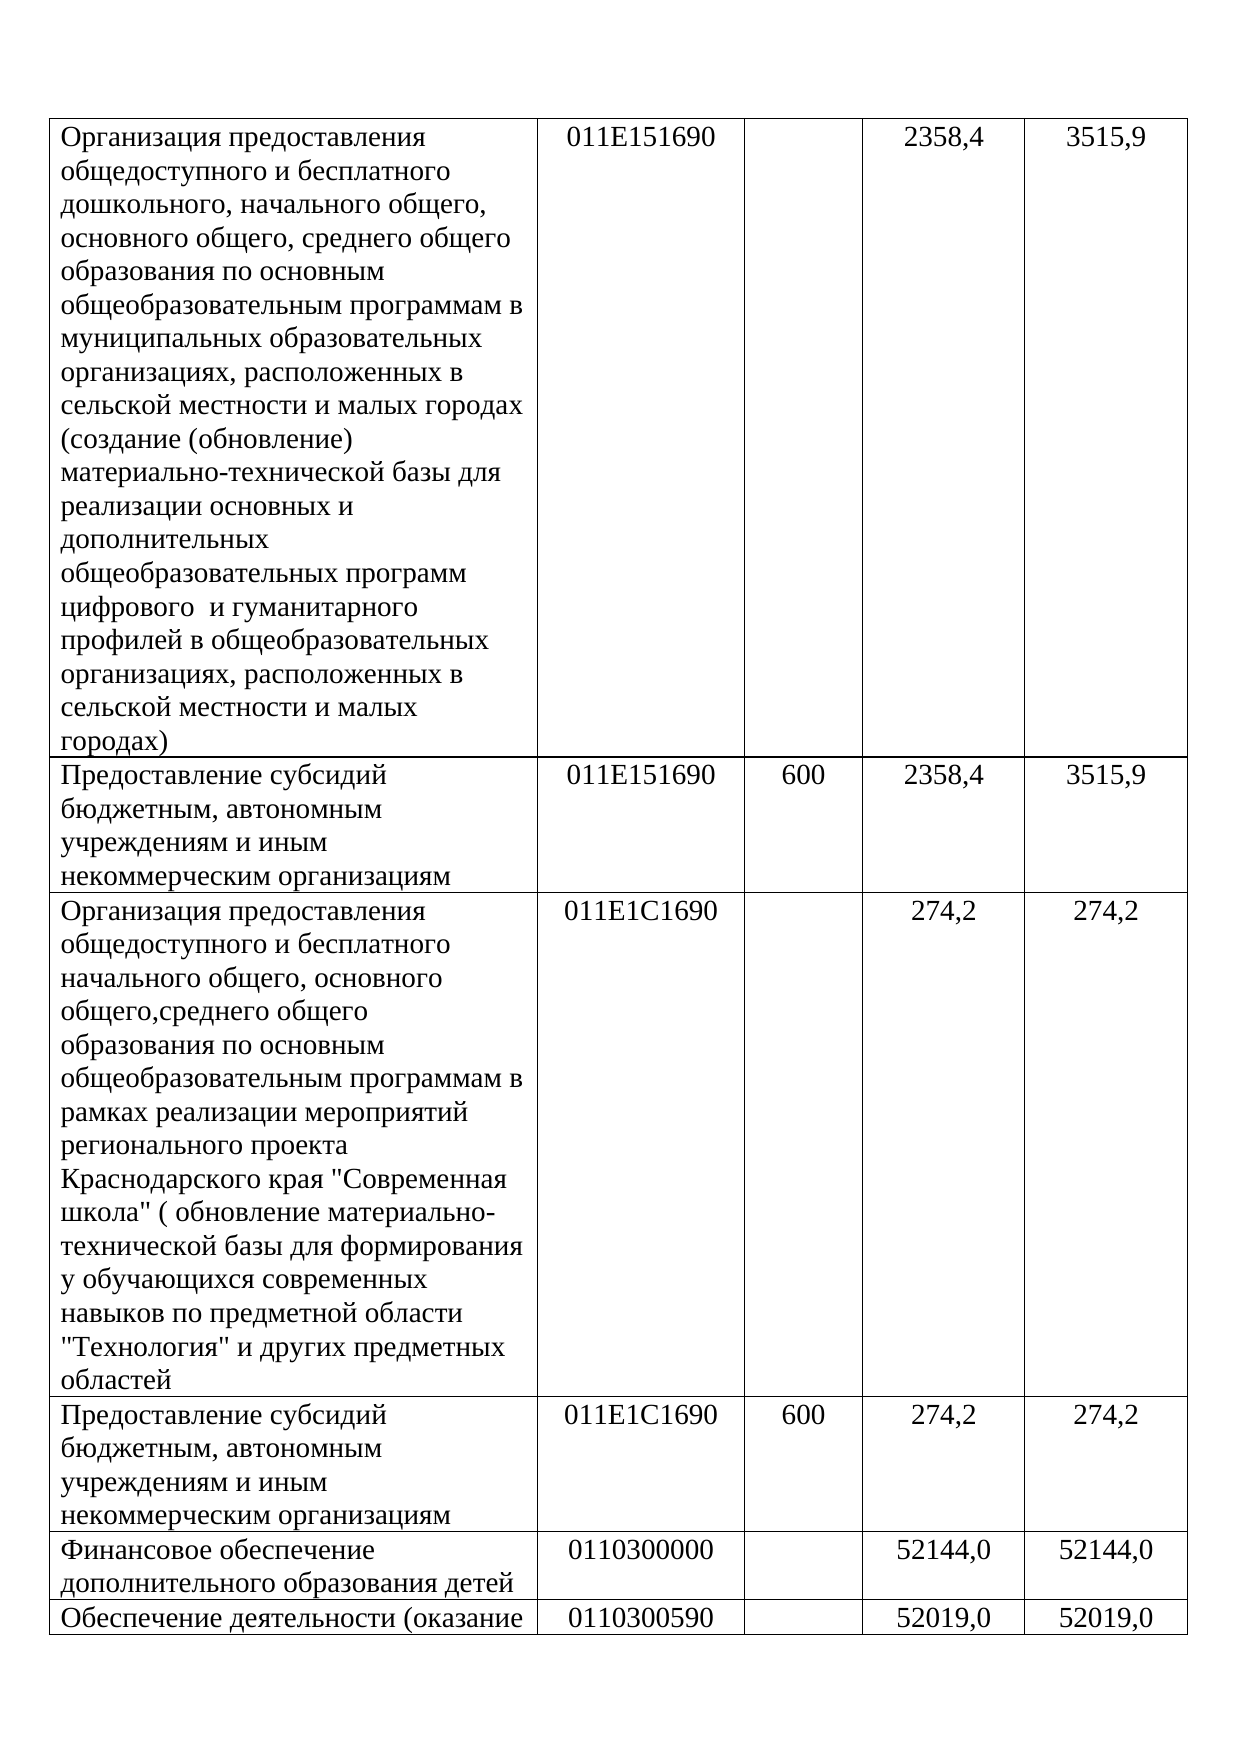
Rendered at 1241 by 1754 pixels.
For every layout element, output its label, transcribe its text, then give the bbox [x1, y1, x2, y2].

table_cell Предоставление субсидий бюджетным, автономным учреждениям и иным некоммерческим организациям [50, 1397, 537, 1531]
table_cell 011Е151690 [538, 119, 744, 756]
table_cell 600 [745, 758, 862, 892]
table_cell 2358,4 [863, 758, 1024, 892]
table_cell [745, 893, 862, 1396]
table_cell [745, 1532, 862, 1599]
table_cell 2358,4 [863, 119, 1024, 756]
table_cell 274,2 [1025, 893, 1187, 1396]
table_cell [745, 119, 862, 756]
table_cell 600 [745, 1397, 862, 1531]
table_cell 011Е151690 [538, 758, 744, 892]
table_cell 274,2 [863, 893, 1024, 1396]
table_cell 0110300000 [538, 1532, 744, 1599]
table_cell Финансовое обеспечение дополнительного образования детей [50, 1532, 537, 1599]
table_cell Предоставление субсидий бюджетным, автономным учреждениям и иным некоммерческим организациям [50, 758, 537, 892]
table_cell 52144,0 [863, 1532, 1024, 1599]
table_cell 52144,0 [1025, 1532, 1187, 1599]
table_cell 274,2 [863, 1397, 1024, 1531]
table_cell Организация предоставления общедоступного и бесплатного начального общего, основного общего,среднего общего образования по основным общеобразовательным программам в рамках реализации мероприятий регионального проекта Краснодарского края "Современная школа" ( обновление материально-технической базы для формирования у обучающихся современных навыков по предметной области "Технология" и других предметных областей [50, 893, 537, 1396]
table_cell 011Е1С1690 [538, 1397, 744, 1531]
table_cell 52019,0 [863, 1600, 1024, 1634]
table_cell 52019,0 [1025, 1600, 1187, 1634]
table_cell 0110300590 [538, 1600, 744, 1634]
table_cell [50, 1600, 537, 1634]
table_cell 3515,9 [1025, 758, 1187, 892]
table_cell 011Е1С1690 [538, 893, 744, 1396]
table_cell 3515,9 [1025, 119, 1187, 756]
table_cell 274,2 [1025, 1397, 1187, 1531]
table_cell [745, 1600, 862, 1634]
table_cell Организация предоставления общедоступного и бесплатного дошкольного, начального общего, основного общего, среднего общего образования по основным общеобразовательным программам в муниципальных образовательных организациях, расположенных в сельской местности и малых городах (создание (обновление) материально-технической базы для реализации основных и дополнительных общеобразовательных программ цифрового и гуманитарного профилей в общеобразовательных организациях, расположенных в сельской местности и малых городах) [50, 119, 537, 756]
